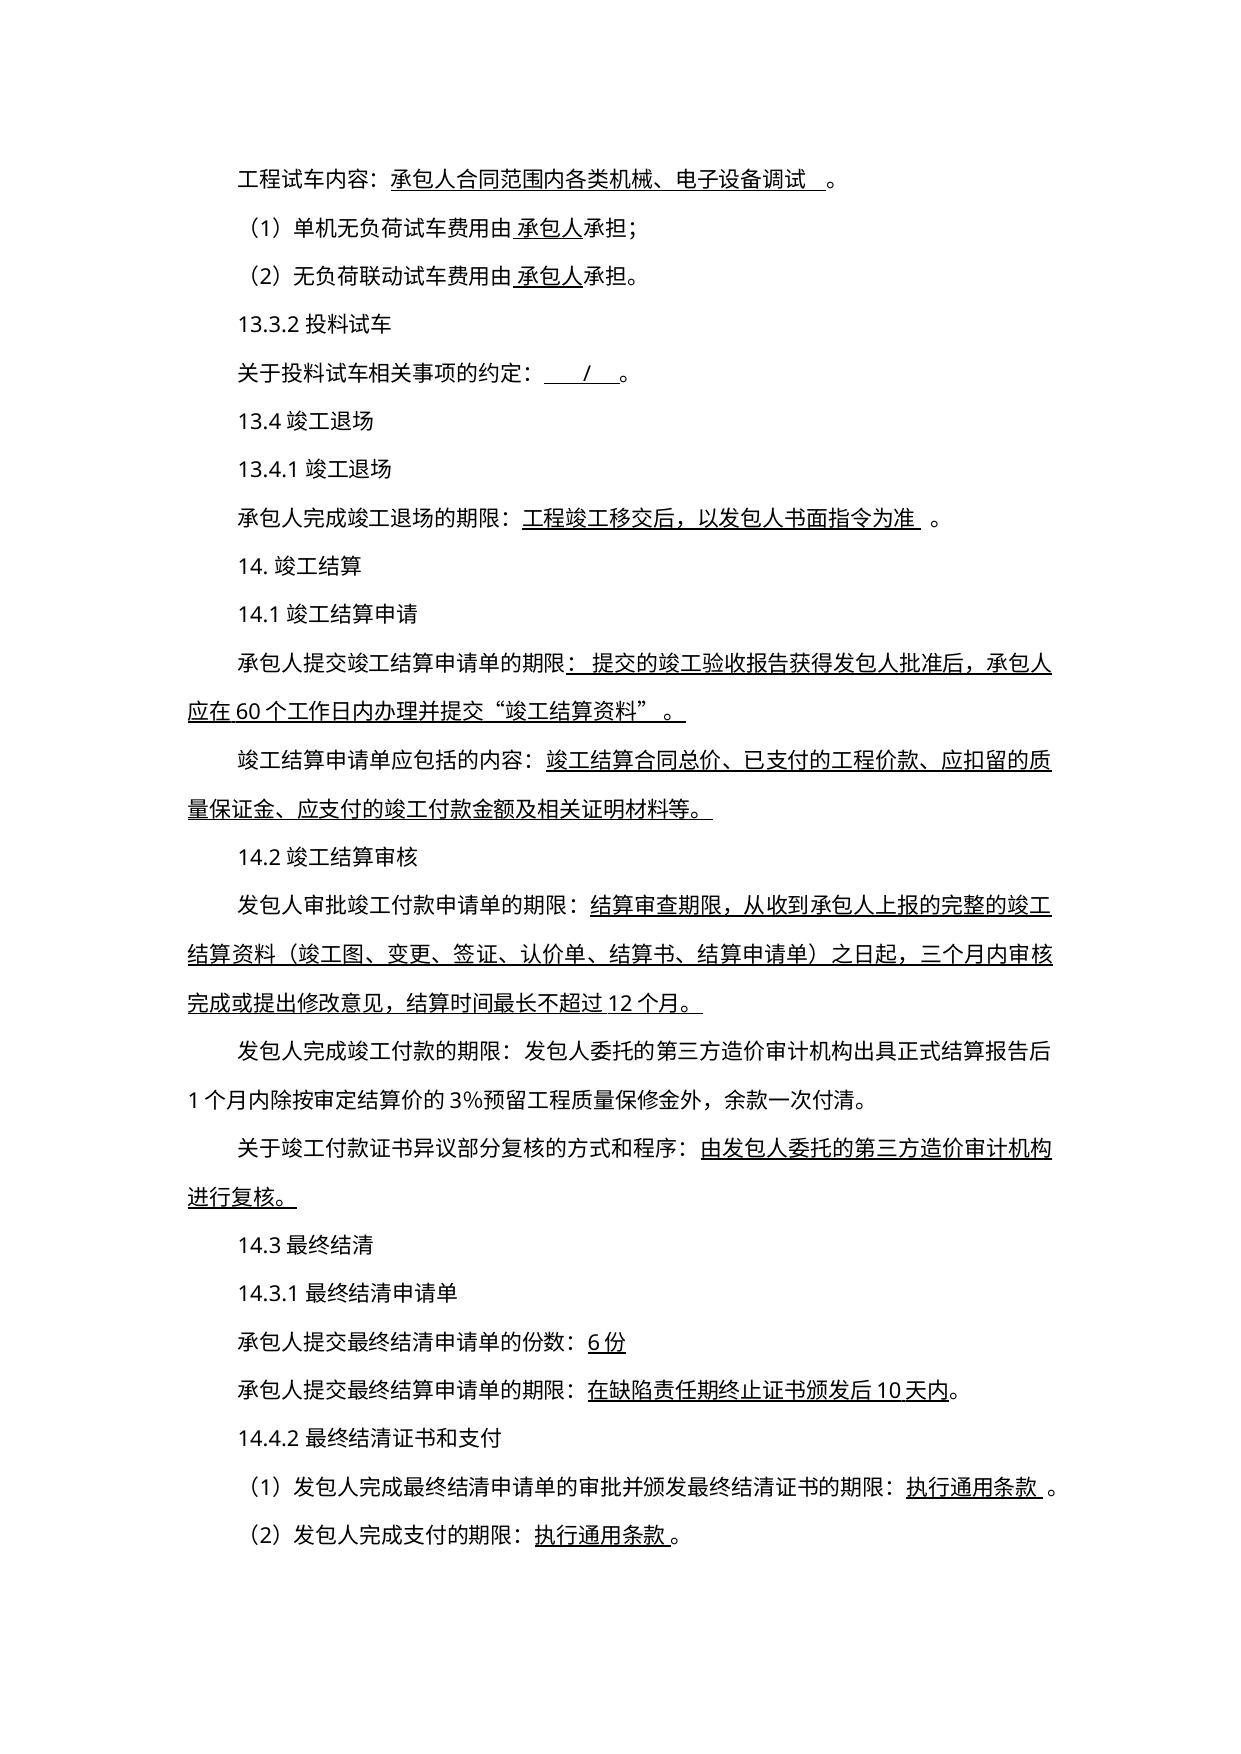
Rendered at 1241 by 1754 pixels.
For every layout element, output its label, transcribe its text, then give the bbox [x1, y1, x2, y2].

text 承包人提交最终结算申请单的期限：在缺陷责任期终止证书颁发后10天内。 [187, 1373, 1053, 1405]
text 承包人提交竣工结算申请单的期限： 提交的竣工验收报告获得发包人批准后，承包人应在60个工作日内办理并提交“竣工结算资料” 。 [187, 645, 1053, 727]
text 承包人完成竣工退场的期限：工程竣工移交后，以发包人书面指令为准 。 [187, 500, 1053, 533]
text 14. 竣工结算 [187, 549, 1053, 581]
text 发包人审批竣工付款申请单的期限：结算审查期限，从收到承包人上报的完整的竣工结算资料（竣工图、变更、签证、认价单、结算书、结算申请单）之日起，三个月内审核完成或提出修改意见，结算时间最长不超过12个月。 [187, 965, 1053, 1018]
text （2）无负荷联动试车费用由 承包人承担。 [187, 259, 1053, 291]
text 发包人审批竣工付款申请单的期限：结算审查期限，从收到承包人上报的完整的竣工结算资料（竣工图、变更、签证、认价单、结算书、结算申请单）之日起，三个月内审核完成或提出修改意见，结算时间最长不超过12个月。 [187, 888, 1053, 964]
text 14.3.1 最终结清申请单 [187, 1276, 1053, 1309]
text 关于竣工付款证书异议部分复核的方式和程序：由发包人委托的第三方造价审计机构进行复核。 [187, 1131, 1053, 1212]
text 14.1 竣工结算申请 [187, 597, 1053, 629]
text 承包人提交最终结清申请单的份数：6份 [187, 1324, 1053, 1357]
text 13.3.2 投料试车 [187, 307, 1053, 339]
text （2）发包人完成支付的期限：执行通用条款 。 [187, 1518, 1053, 1550]
text 14.2 竣工结算审核 [187, 839, 1053, 872]
text 竣工结算申请单应包括的内容：竣工结算合同总价、已支付的工程价款、应扣留的质量保证金、应支付的竣工付款金额及相关证明材料等。 [187, 742, 1053, 824]
text 工程试车内容：承包人合同范围内各类机械、电子设备调试 。 [187, 162, 1053, 194]
text 13.4 竣工退场 [187, 404, 1053, 436]
text 发包人完成竣工付款的期限：发包人委托的第三方造价审计机构出具正式结算报告后1个月内除按审定结算价的3％预留工程质量保修金外，余款一次付清。 [187, 1034, 1053, 1115]
text 关于投料试车相关事项的约定： / 。 [187, 355, 1053, 388]
text （1）单机无负荷试车费用由 承包人承担； [187, 210, 1053, 243]
text 14.4.2 最终结清证书和支付 [187, 1421, 1053, 1454]
text 13.4.1 竣工退场 [187, 452, 1053, 484]
text （1）发包人完成最终结清申请单的审批并颁发最终结清证书的期限：执行通用条款 。 [187, 1469, 1053, 1502]
text 14.3 最终结清 [187, 1228, 1053, 1260]
